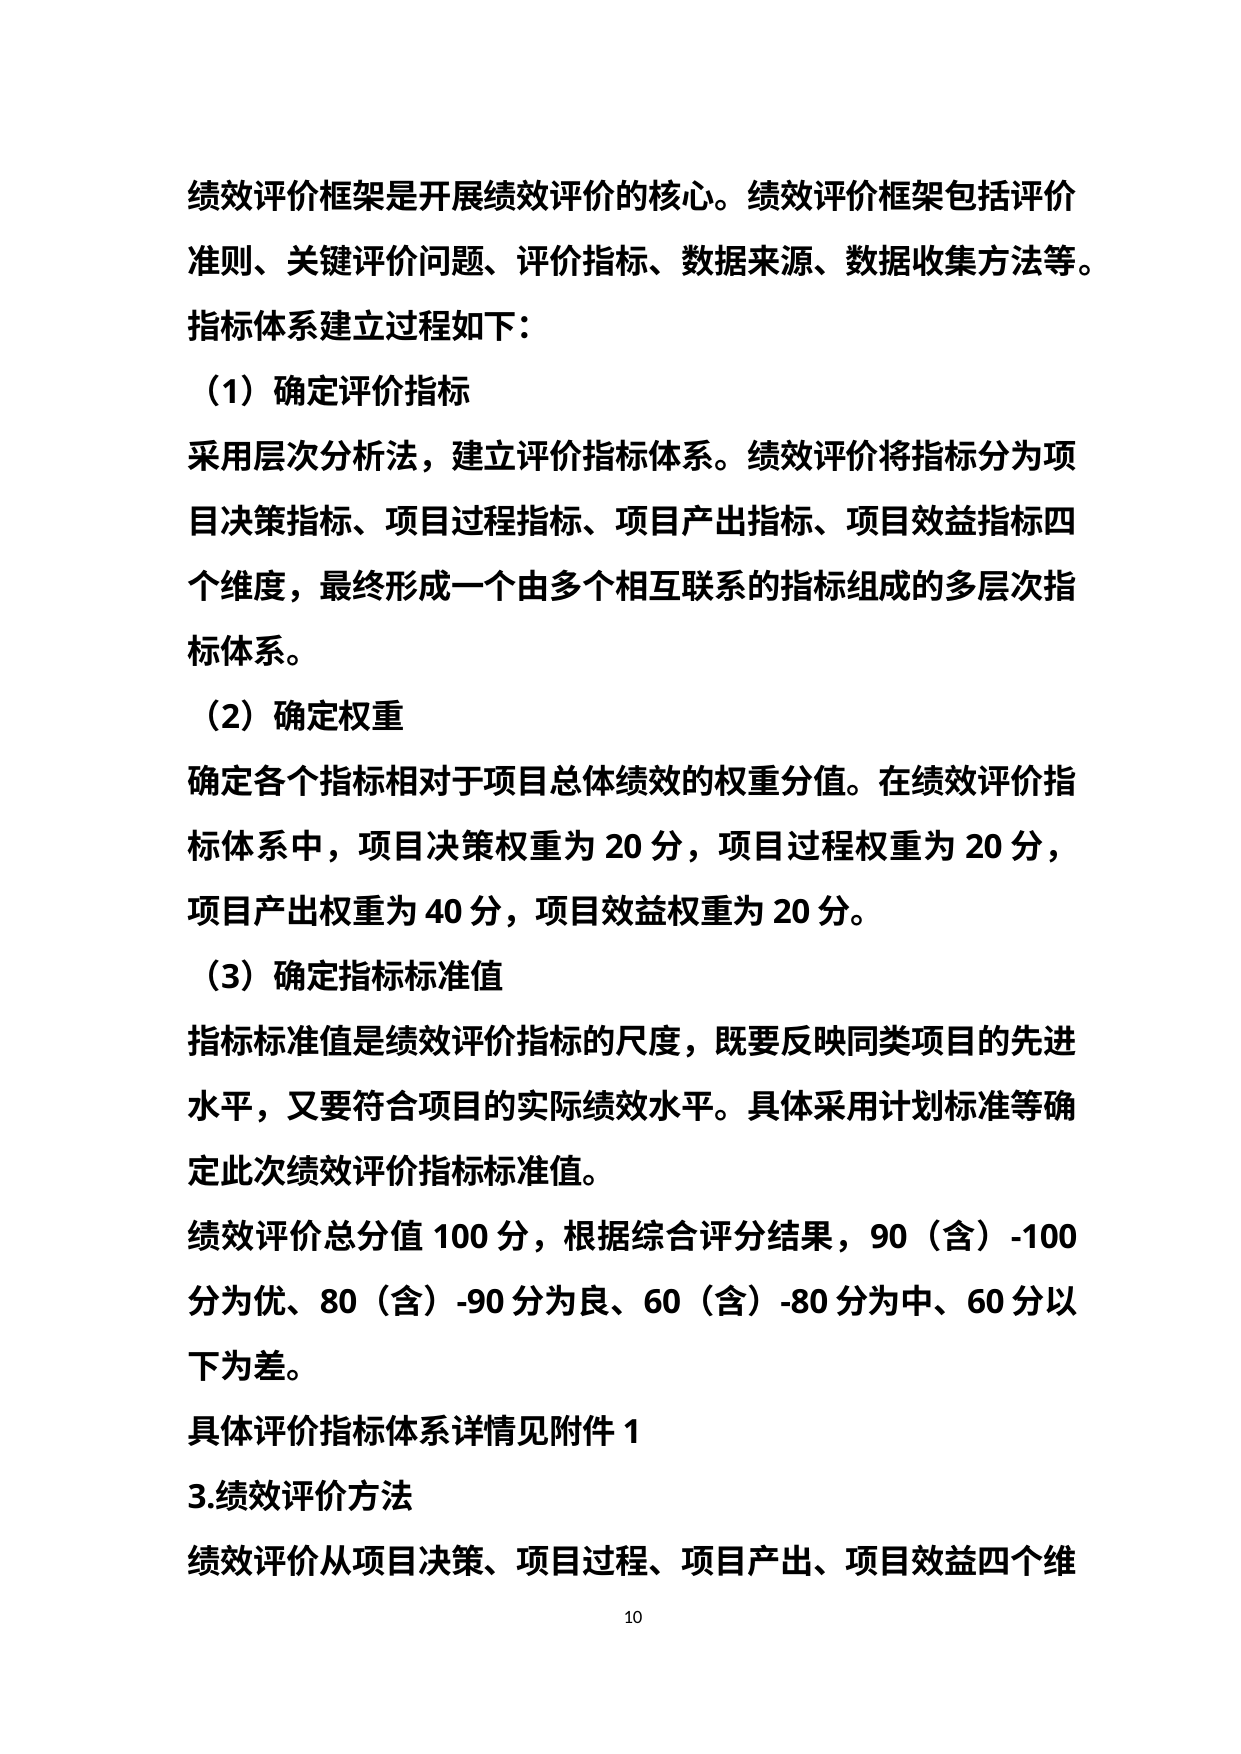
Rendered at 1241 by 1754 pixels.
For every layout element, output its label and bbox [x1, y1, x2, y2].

text [187, 162, 1078, 1592]
